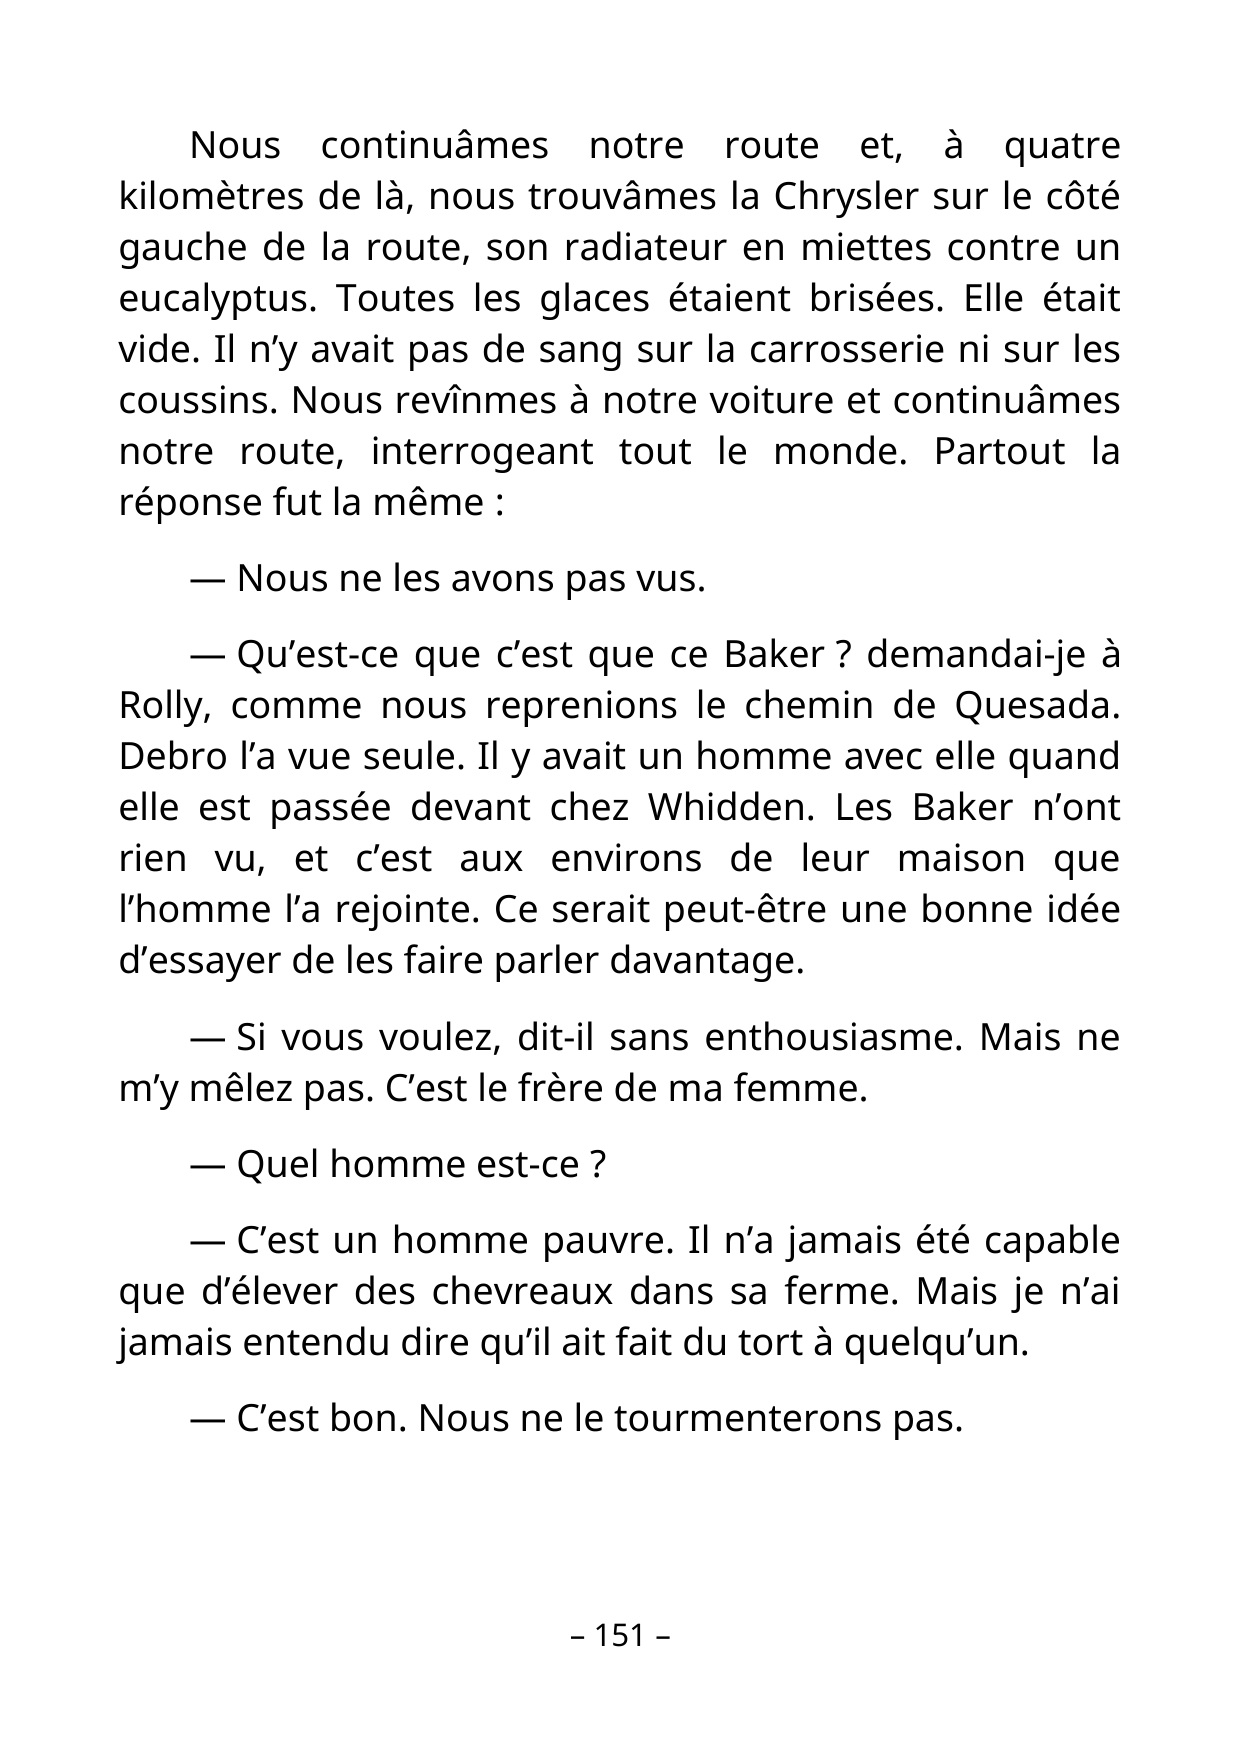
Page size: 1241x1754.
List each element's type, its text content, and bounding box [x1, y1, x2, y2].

text — Si vous voulez, dit-il sans enthousiasme. Mais ne m’y mêlez pas. C’est le frère de ma femme. [118, 1010, 1122, 1112]
text — Quel homme est-ce ? [118, 1137, 1122, 1188]
text — C’est bon. Nous ne le tourmenterons pas. [118, 1391, 1122, 1442]
text Nous continuâmes notre route et, à quatre kilomètres de là, nous trouvâmes la Chrysler sur le côté gauche de la route, son radiateur en miettes contre un eucalyptus. Toutes les glaces étaient brisées. Elle était vide. Il n’y avait pas de sang sur la carrosserie ni sur les coussins. Nous revînmes à notre voiture et continuâmes notre route, interrogeant tout le monde. Partout la réponse fut la même : [118, 118, 1122, 526]
text — Nous ne les avons pas vus. [118, 551, 1122, 602]
text — Qu’est-ce que c’est que ce Baker ? demandai-je à Rolly, comme nous reprenions le chemin de Quesada. Debro l’a vue seule. Il y avait un homme avec elle quand elle est passée devant chez Whidden. Les Baker n’ont rien vu, et c’est aux environs de leur maison que l’homme l’a rejointe. Ce serait peut-être une bonne idée d’essayer de les faire parler davantage. [118, 627, 1122, 985]
text — C’est un homme pauvre. Il n’a jamais été capable que d’élever des chevreaux dans sa ferme. Mais je n’ai jamais entendu dire qu’il ait fait du tort à quelqu’un. [118, 1213, 1122, 1366]
